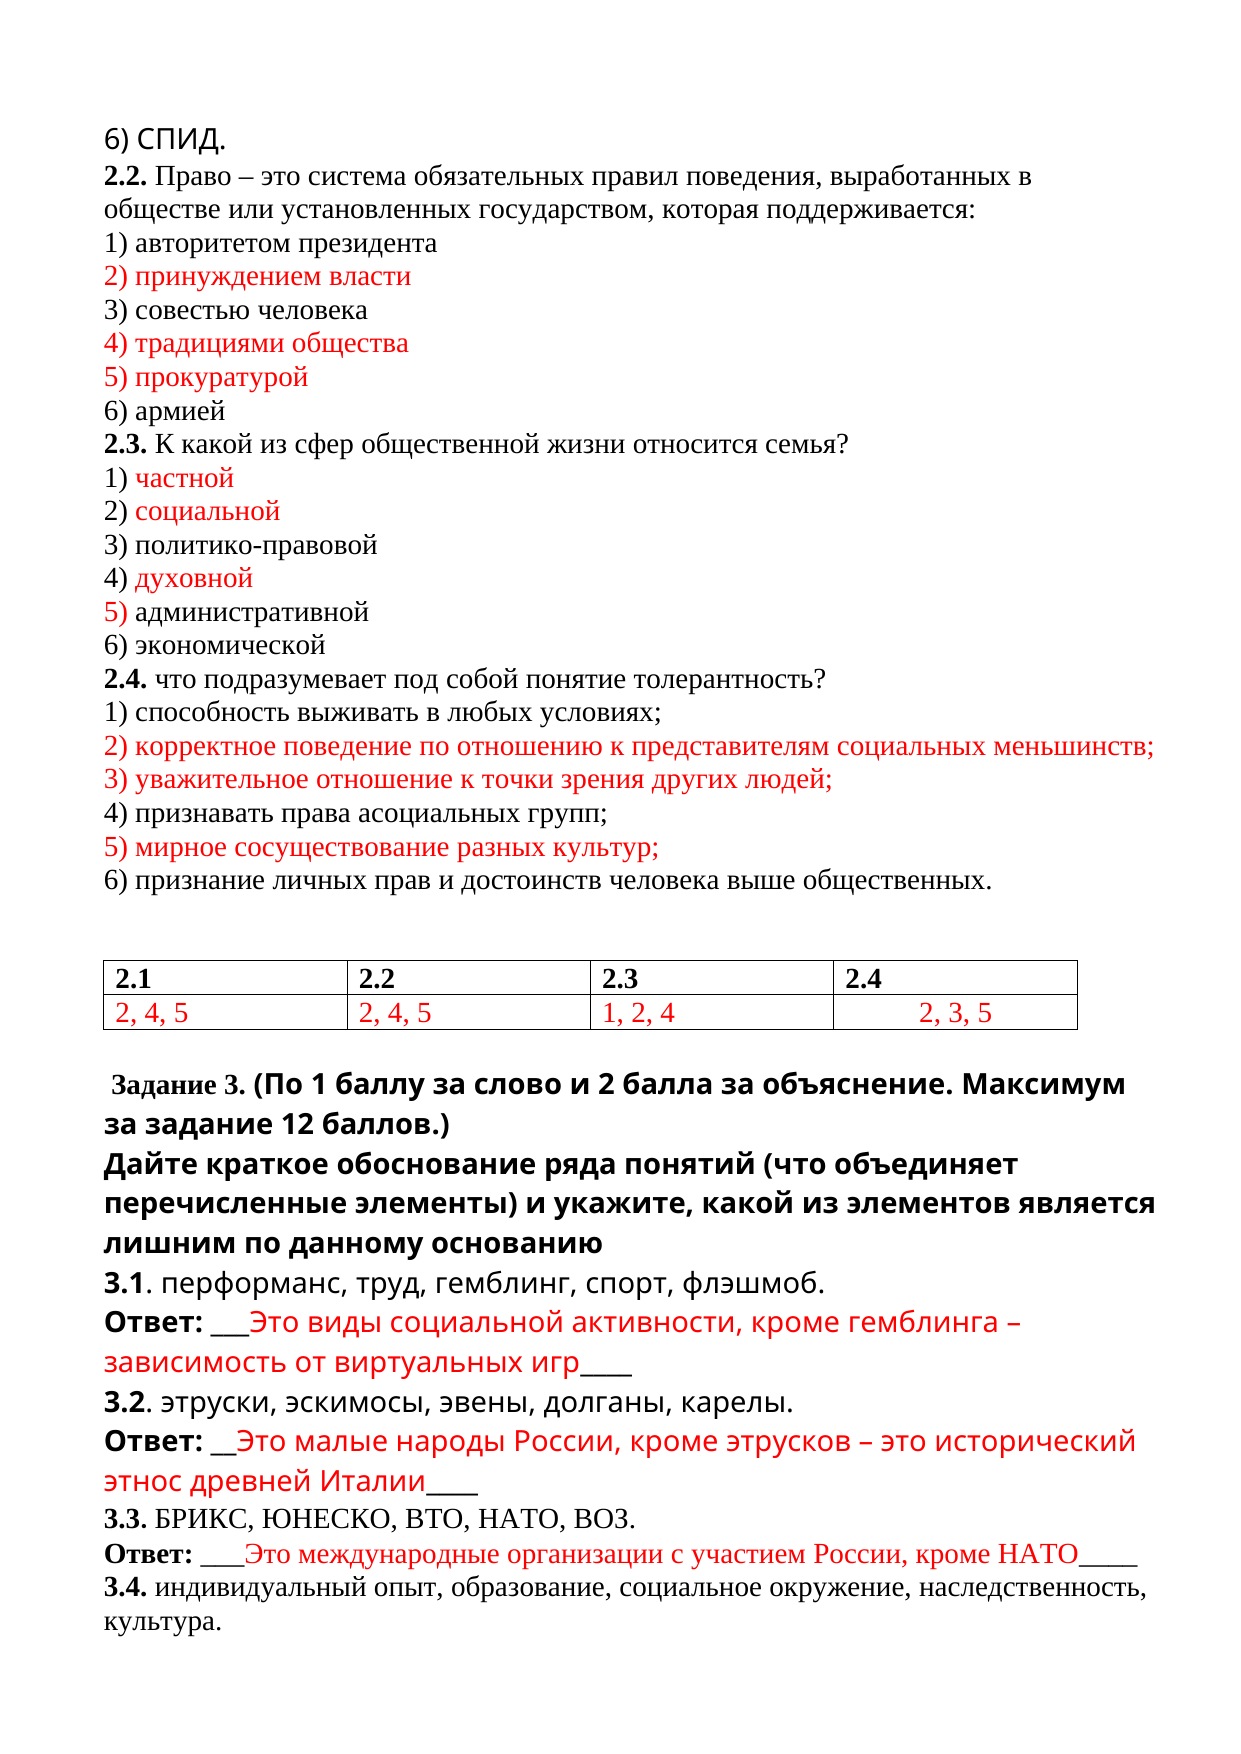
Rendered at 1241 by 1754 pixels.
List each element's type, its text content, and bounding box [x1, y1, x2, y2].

table_cell 2, 4, 5 [348, 995, 590, 1029]
text Дайте краткое обоснование ряда понятий (что объединяет перечисленные элементы) и укажите, какой из элементов является лишним по данному основанию [103, 1143, 1167, 1262]
text 5) прокуратурой [103, 359, 1167, 393]
table_header 2.1 [104, 961, 347, 994]
table_header 2.4 [834, 961, 1077, 994]
text 5) административной [103, 594, 1167, 627]
table_header 2.3 [591, 961, 833, 994]
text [103, 1500, 1167, 1636]
text 3.1. перформанс, труд, гемблинг, спорт, флэшмоб. Ответ: ___Это виды социальной активности, кроме гемблинга – зависимость от виртуальных игр____ 3.2. этруски, эскимосы, эвены, долганы, карелы. Ответ: __Это малые народы России, кроме этрусков – это исторический этнос древней Италии____ [103, 1262, 1167, 1500]
table_cell 2, 4, 5 [104, 995, 347, 1029]
table_cell 1, 2, 4 [591, 995, 833, 1029]
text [103, 118, 1167, 359]
table_header 2.2 [348, 961, 590, 994]
table_cell 2, 3, 5 [834, 995, 1077, 1029]
text 6) экономической 2.4. что подразумевает под собой понятие толерантность? 1) способность выживать в любых условиях; 2) корректное поведение по отношению к представителям социальных меньшинств; 3) уважительное отношение к точки зрения других людей; 4) признавать права асоциальных групп; 5) мирное сосуществование разных культур; 6) признание личных прав и достоинств человека выше общественных. [103, 627, 1167, 960]
text 6) армией 2.3. К какой из сфер общественной жизни относится семья? 1) частной 2) социальной 3) политико-правовой 4) духовной [103, 393, 1167, 594]
text Задание 3. (По 1 баллу за слово и 2 балла за объяснение. Максимум за задание 12 баллов.) [103, 1063, 1167, 1143]
